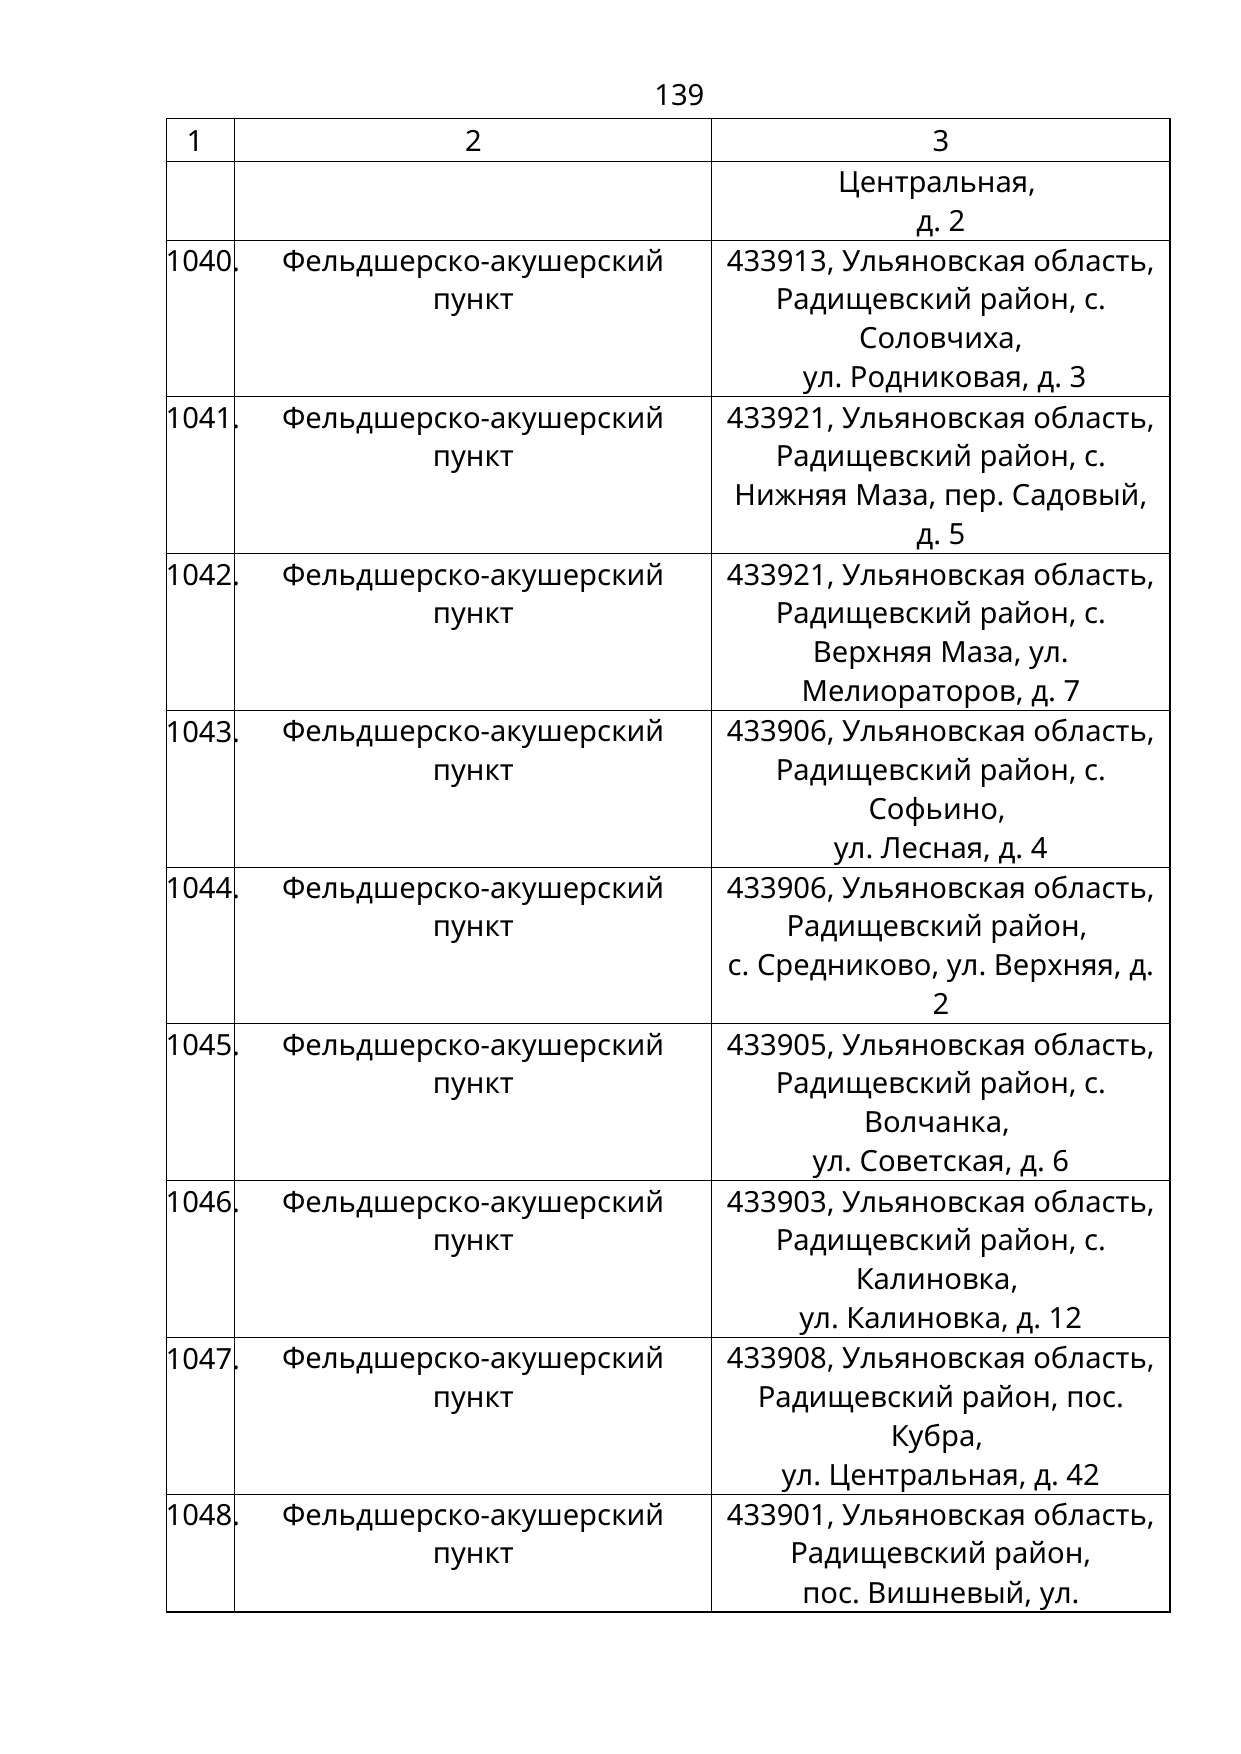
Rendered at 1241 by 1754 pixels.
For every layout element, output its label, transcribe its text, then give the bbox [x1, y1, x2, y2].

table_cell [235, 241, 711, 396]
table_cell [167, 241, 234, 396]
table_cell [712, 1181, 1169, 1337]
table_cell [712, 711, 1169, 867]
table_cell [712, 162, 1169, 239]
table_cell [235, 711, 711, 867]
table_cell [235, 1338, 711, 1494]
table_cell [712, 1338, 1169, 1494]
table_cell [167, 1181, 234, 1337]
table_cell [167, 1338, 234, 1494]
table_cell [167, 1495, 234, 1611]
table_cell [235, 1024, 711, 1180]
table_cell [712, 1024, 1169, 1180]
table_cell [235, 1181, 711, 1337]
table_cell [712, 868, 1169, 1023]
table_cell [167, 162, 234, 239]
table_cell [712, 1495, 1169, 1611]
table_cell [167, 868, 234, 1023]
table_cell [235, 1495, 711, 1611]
table_header 1 [167, 119, 234, 161]
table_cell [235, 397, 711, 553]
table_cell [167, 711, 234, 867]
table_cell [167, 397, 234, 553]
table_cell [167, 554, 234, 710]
table_header 2 [235, 119, 711, 161]
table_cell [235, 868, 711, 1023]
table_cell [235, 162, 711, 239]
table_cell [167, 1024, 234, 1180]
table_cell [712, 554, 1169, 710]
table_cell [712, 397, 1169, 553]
table_header 3 [712, 119, 1169, 161]
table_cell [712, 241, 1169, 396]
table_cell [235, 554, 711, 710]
